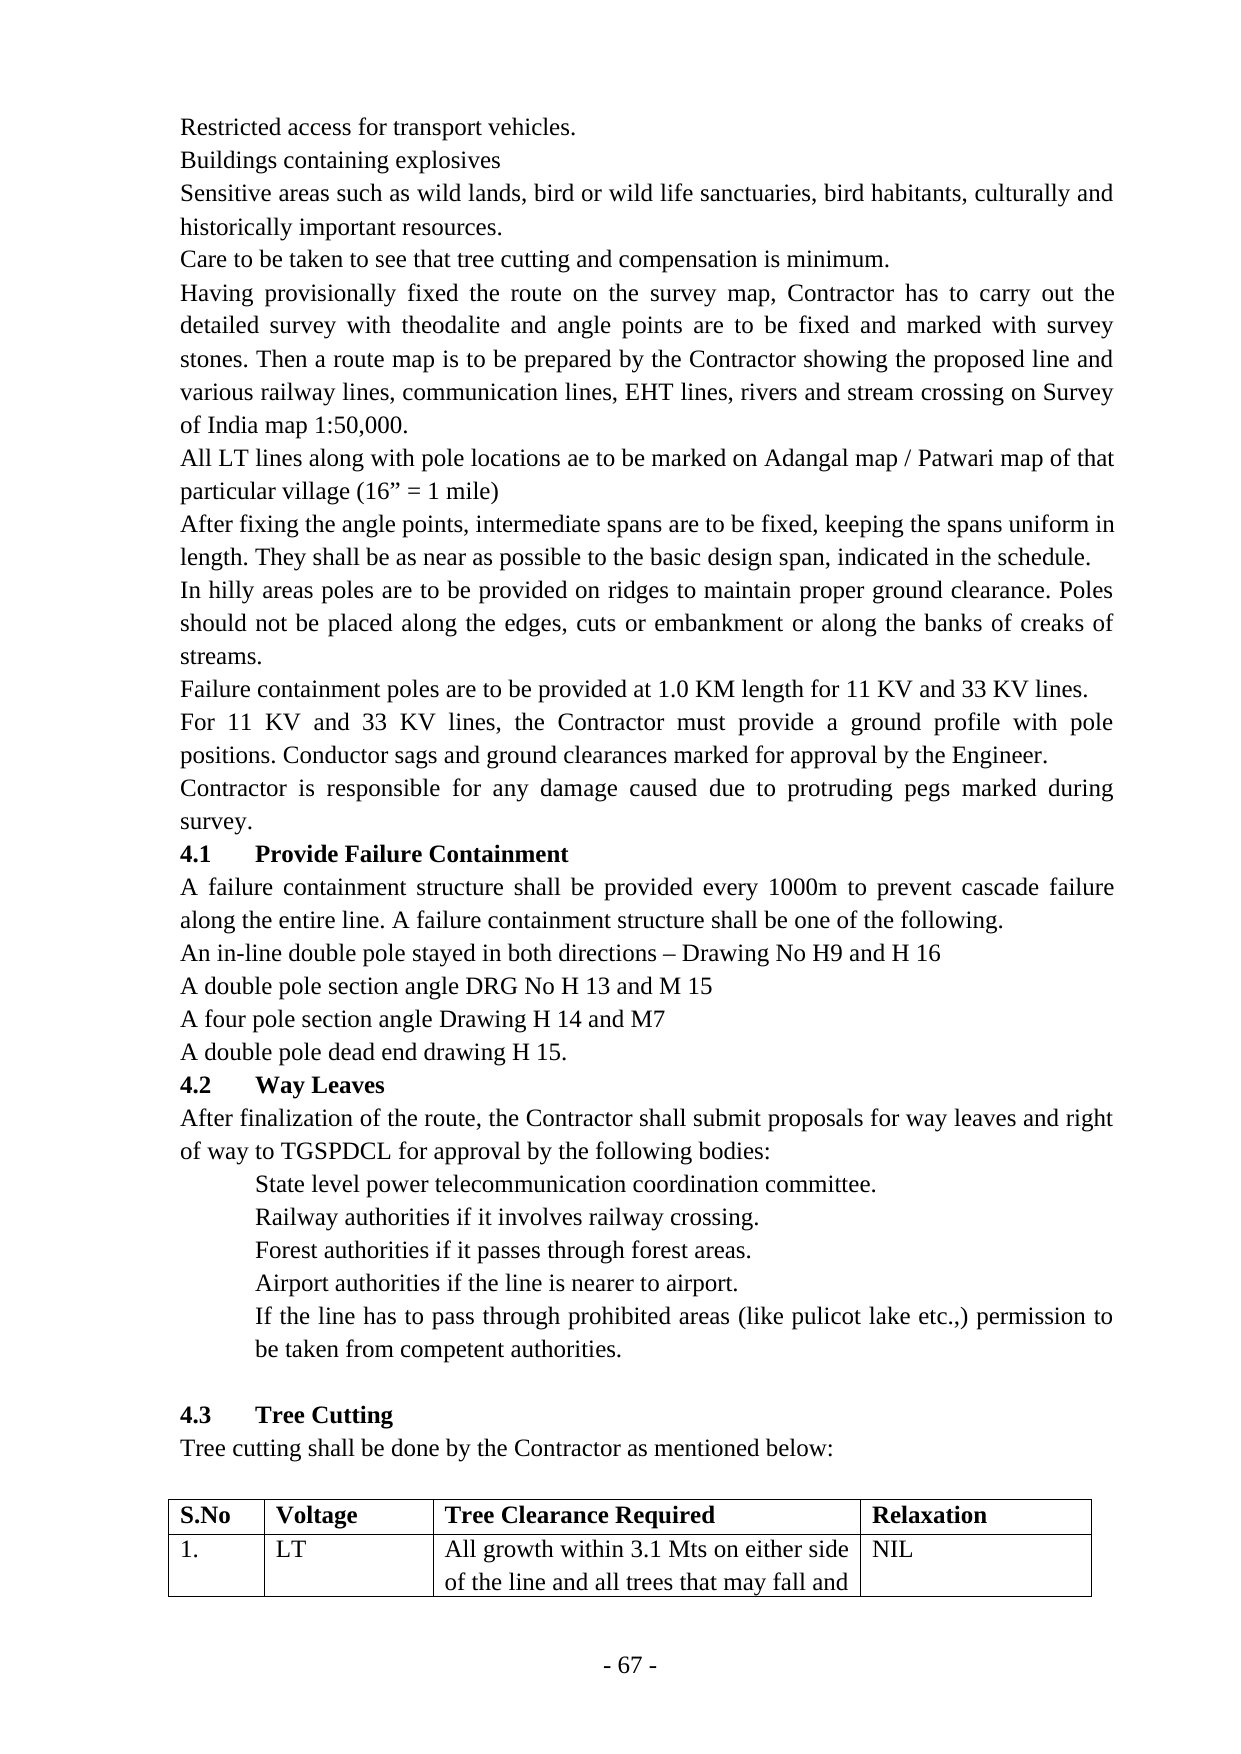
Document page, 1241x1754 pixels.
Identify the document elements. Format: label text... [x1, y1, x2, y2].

text A double pole section angle DRG No H 13 and M 15 [180, 971, 1115, 1000]
text Tree cutting shall be done by the Contractor as mentioned below: [180, 1433, 1115, 1462]
text For 11 KV and 33 KV lines, the Contractor must provide a ground profile with pole positions. Conductor sags and ground clearances marked for approval by the Engineer. [180, 707, 1115, 769]
text Airport authorities if the line is nearer to airport. [255, 1268, 1115, 1297]
text authorities if it passes through forest areas. [255, 1235, 1115, 1264]
text Restricted access for transport vehicles. [180, 112, 1115, 141]
text Care to be taken to see that tree cutting and compensation is minimum. [180, 244, 1115, 273]
text Contractor is responsible for any damage caused due to protruding pegs marked during survey. [180, 773, 1115, 835]
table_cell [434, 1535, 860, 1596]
text After fixing the angle points, intermediate spans are to be fixed, keeping the spans uniform in length. They shall be as near as possible to the basic design span, indicated in the schedule. [180, 509, 1115, 571]
text 4.2 Way Leaves [180, 1070, 1115, 1099]
text Buildings containing explosives [180, 146, 1115, 174]
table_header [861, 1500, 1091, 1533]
text 4.1 Provide Failure Containment [180, 839, 1115, 868]
text A failure containment structure shall be provided every 1000m to prevent cascade failure along the entire line. A failure containment structure shall be one of the following. [180, 872, 1115, 934]
text Sensitive areas such as wild lands, bird or wild life sanctuaries, bird habitants, culturally and historically important resources. [180, 178, 1115, 240]
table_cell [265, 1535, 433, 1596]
text After finalization of the route, the Contractor shall submit proposals for way leaves and right of way to TGSPDCL for approval by the following bodies: [180, 1103, 1115, 1165]
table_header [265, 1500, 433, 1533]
text All LT lines along with pole locations ae to be marked on Adangal map / Patwari map of that particular village (16” = 1 mile) [180, 443, 1115, 504]
text 4.3 Tree Cutting [180, 1400, 1115, 1429]
text State level power telecommunication coordination committee. [255, 1169, 1115, 1198]
text A four pole section angle Drawing H 14 and M7 [180, 1004, 1115, 1033]
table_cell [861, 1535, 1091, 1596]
text Having provisionally fixed the route on the survey map, Contractor has to carry out the detailed survey with theodalite and angle points are to be fixed and marked with survey stones. Then a route map is to be prepared by the Contractor showing the proposed line and various railway lines, communication lines, EHT lines, rivers and stream crossing on Survey of India map 1:50,000. [180, 278, 1115, 438]
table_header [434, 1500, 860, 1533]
text A double pole dead end drawing H 15. [180, 1037, 1115, 1066]
text Railway authorities if it involves railway crossing. [255, 1202, 1115, 1231]
text In hilly areas poles are to be provided on ridges to maintain proper ground clearance. Poles should not be placed along the edges, cuts or embankment or along the banks of creaks of streams. [180, 575, 1115, 669]
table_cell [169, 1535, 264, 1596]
text If the line has to pass through prohibited areas (like pulicot lake etc.,) permission to be taken from competent authorities. [255, 1301, 1115, 1363]
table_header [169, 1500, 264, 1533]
text An in-line double pole stayed in both directions – Drawing No H9 and H 16 [180, 938, 1115, 967]
text Failure containment poles are to be provided at 1.0 KM length for 11 KV and 33 KV lines. [180, 674, 1115, 703]
